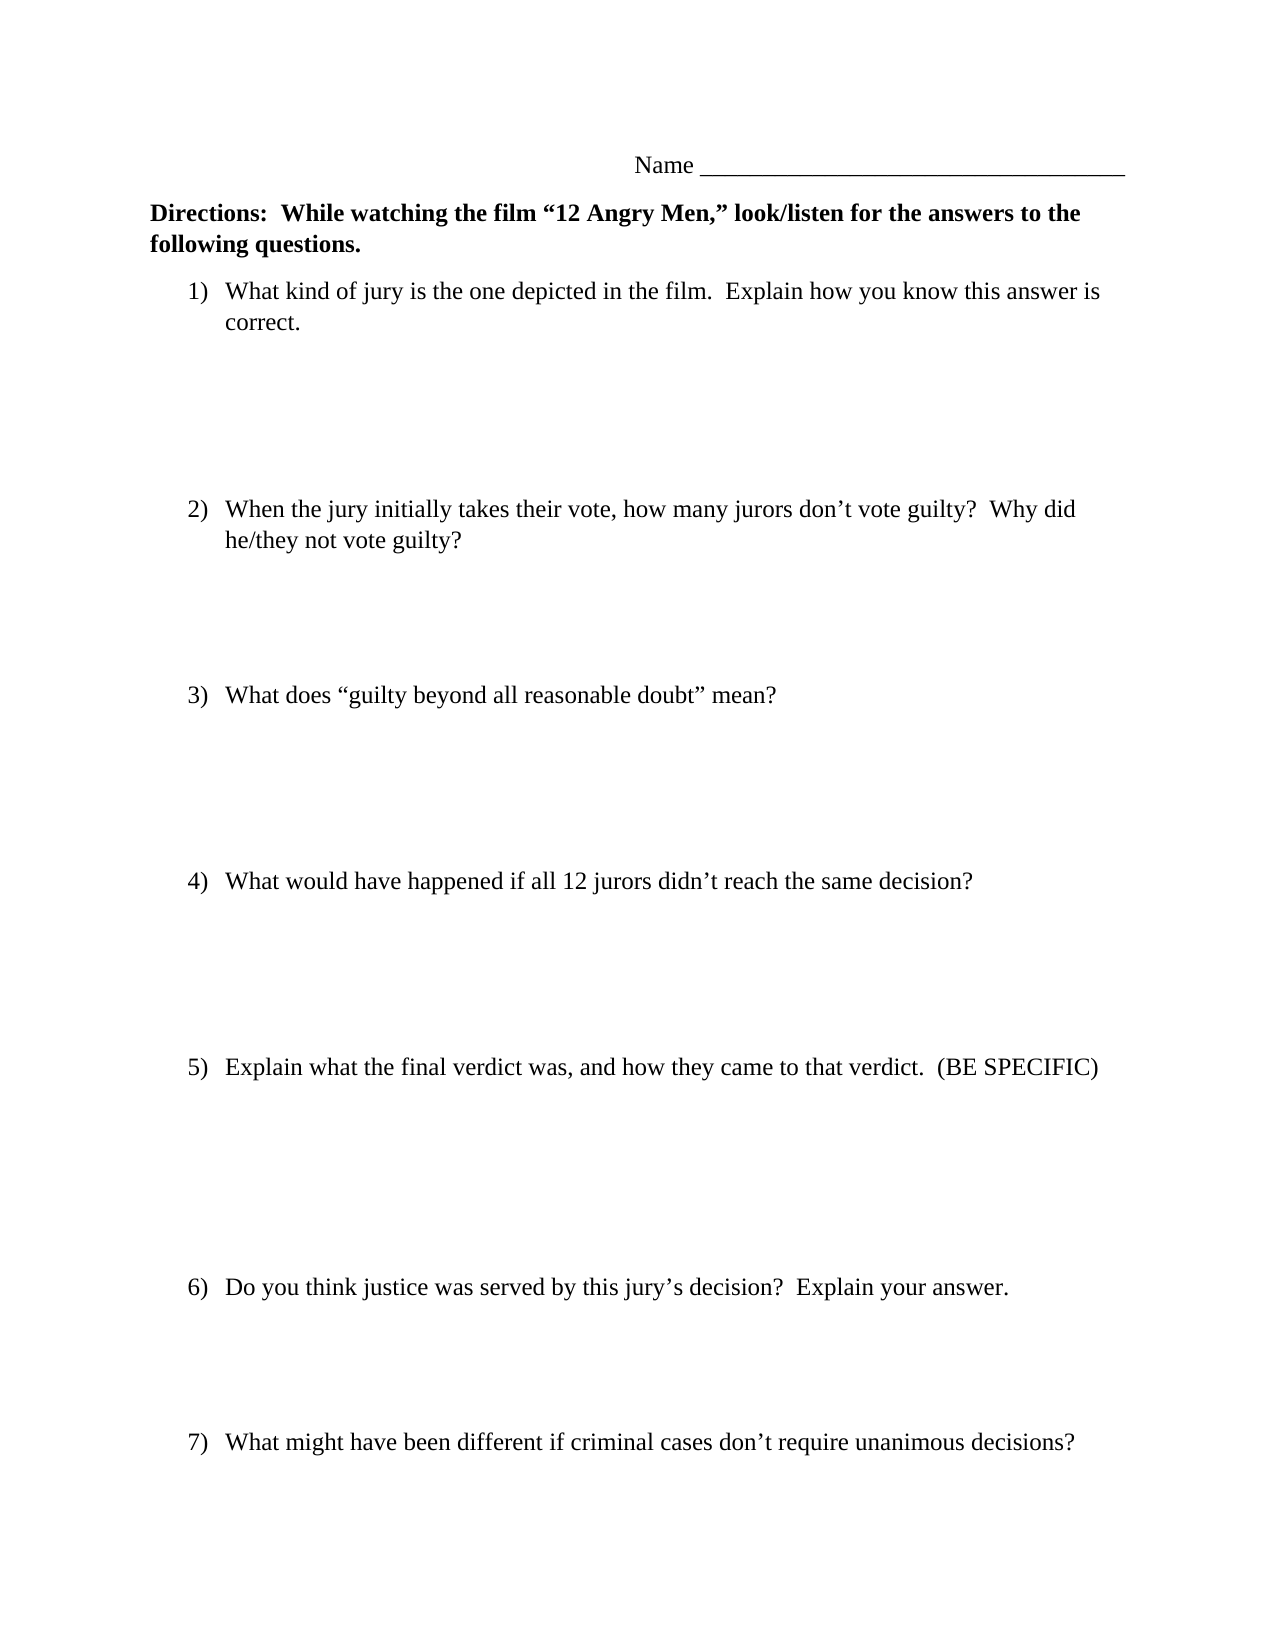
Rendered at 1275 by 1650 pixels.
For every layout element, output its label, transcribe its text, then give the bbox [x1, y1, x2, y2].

list Do you think justice was served by this jury’s decision? Explain your answer. [187, 1272, 1125, 1301]
list What kind of jury is the one depicted in the film. Explain how you know this answer is correct. [187, 276, 1125, 336]
list What might have been different if criminal cases don’t require unanimous decisions? [187, 1427, 1125, 1456]
text Directions: While watching the film “12 Angry Men,” look/listen for the answers to the following questions. [150, 198, 1125, 257]
list What does “guilty beyond all reasonable doubt” mean? [187, 680, 1125, 709]
text Name __________________________________ [150, 150, 1125, 179]
list Explain what the final verdict was, and how they came to that verdict. (BE SPECIFIC) [187, 1052, 1125, 1081]
list What would have happened if all 12 jurors didn’t reach the same decision? [187, 866, 1125, 895]
list When the jury initially takes their vote, how many jurors don’t vote guilty? Why did he/they not vote guilty? [187, 494, 1125, 553]
